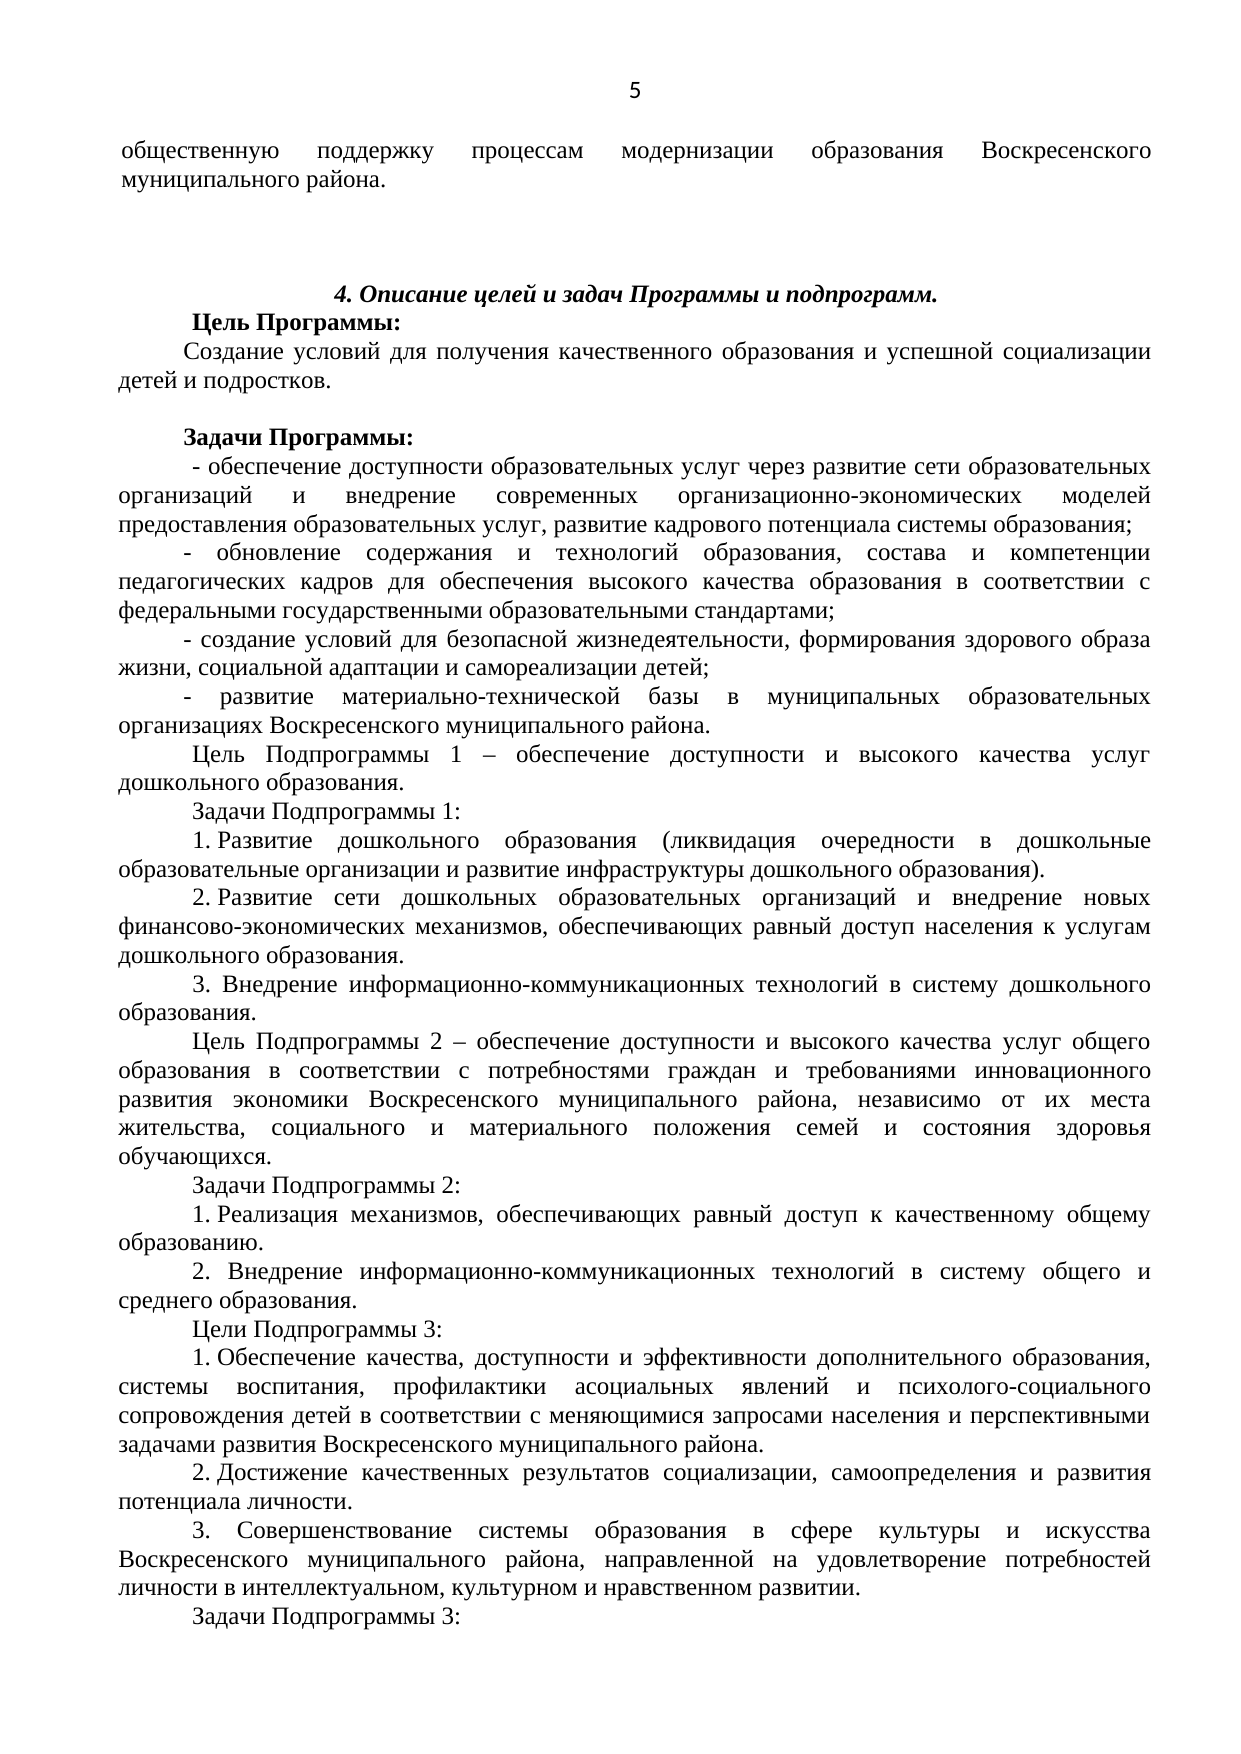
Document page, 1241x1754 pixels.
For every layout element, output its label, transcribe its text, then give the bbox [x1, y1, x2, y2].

text 1. Развитие дошкольного образования (ликвидация очередности в дошкольные образовательные организации и развитие инфраструктуры дошкольного образования). [118, 825, 1152, 882]
text Задачи Подпрограммы 2: [118, 1170, 1152, 1199]
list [121, 135, 1152, 192]
text - развитие материально-технической базы в муниципальных образовательных организациях Воскресенского муниципального района. [118, 681, 1152, 739]
text 3. Совершенствование системы образования в сфере культуры и искусства Воскресенского муниципального района, направленной на удовлетворение потребностей личности в интеллектуальном, культурном и нравственном развитии. [118, 1515, 1152, 1601]
text Задачи Подпрограммы 3: [118, 1601, 1152, 1630]
list 4. Описание целей и задач Программы и подпрограмм. [121, 279, 1152, 307]
text - обеспечение доступности образовательных услуг через развитие сети образовательных организаций и внедрение современных организационно-экономических моделей предоставления образовательных услуг, развитие кадрового потенциала системы образования; [118, 451, 1152, 537]
text Цель Подпрограммы 1 – обеспечение доступности и высокого качества услуг дошкольного образования. [118, 739, 1152, 796]
text Цель Подпрограммы 2 – обеспечение доступности и высокого качества услуг общего образования в соответствии с потребностями граждан и требованиями инновационного развития экономики Воскресенского муниципального района, независимо от их места жительства, социального и материального положения семей и состояния здоровья обучающихся. [118, 1026, 1152, 1170]
text Цели Подпрограммы 3: [118, 1314, 1152, 1342]
text - обновление содержания и технологий образования, состава и компетенции педагогических кадров для обеспечения высокого качества образования в соответствии с федеральными государственными образовательными стандартами; [118, 537, 1152, 624]
text Задачи Подпрограммы 1: [118, 796, 1152, 825]
text Цель Программы: [118, 307, 1152, 336]
text 2. Внедрение информационно-коммуникационных технологий в систему общего и среднего образования. [118, 1256, 1152, 1314]
text 1. Обеспечение качества, доступности и эффективности дополнительного образования, системы воспитания, профилактики асоциальных явлений и психолого-социального сопровождения детей в соответствии с меняющимися запросами населения и перспективными задачами развития Воскресенского муниципального района. [118, 1342, 1152, 1457]
text 1. Реализация механизмов, обеспечивающих равный доступ к качественному общему образованию. [118, 1199, 1152, 1256]
text Задачи Программы: [118, 422, 1152, 451]
text - создание условий для безопасной жизнедеятельности, формирования здорового образа жизни, социальной адаптации и самореализации детей; [118, 624, 1152, 681]
text 2. Достижение качественных результатов социализации, самоопределения и развития потенциала личности. [118, 1457, 1152, 1515]
text 3. Внедрение информационно-коммуникационных технологий в систему дошкольного образования. [118, 969, 1152, 1026]
text Создание условий для получения качественного образования и успешной социализации детей и подростков. [118, 336, 1152, 394]
text 2. Развитие сети дошкольных образовательных организаций и внедрение новых финансово-экономических механизмов, обеспечивающих равный доступ населения к услугам дошкольного образования. [118, 882, 1152, 969]
